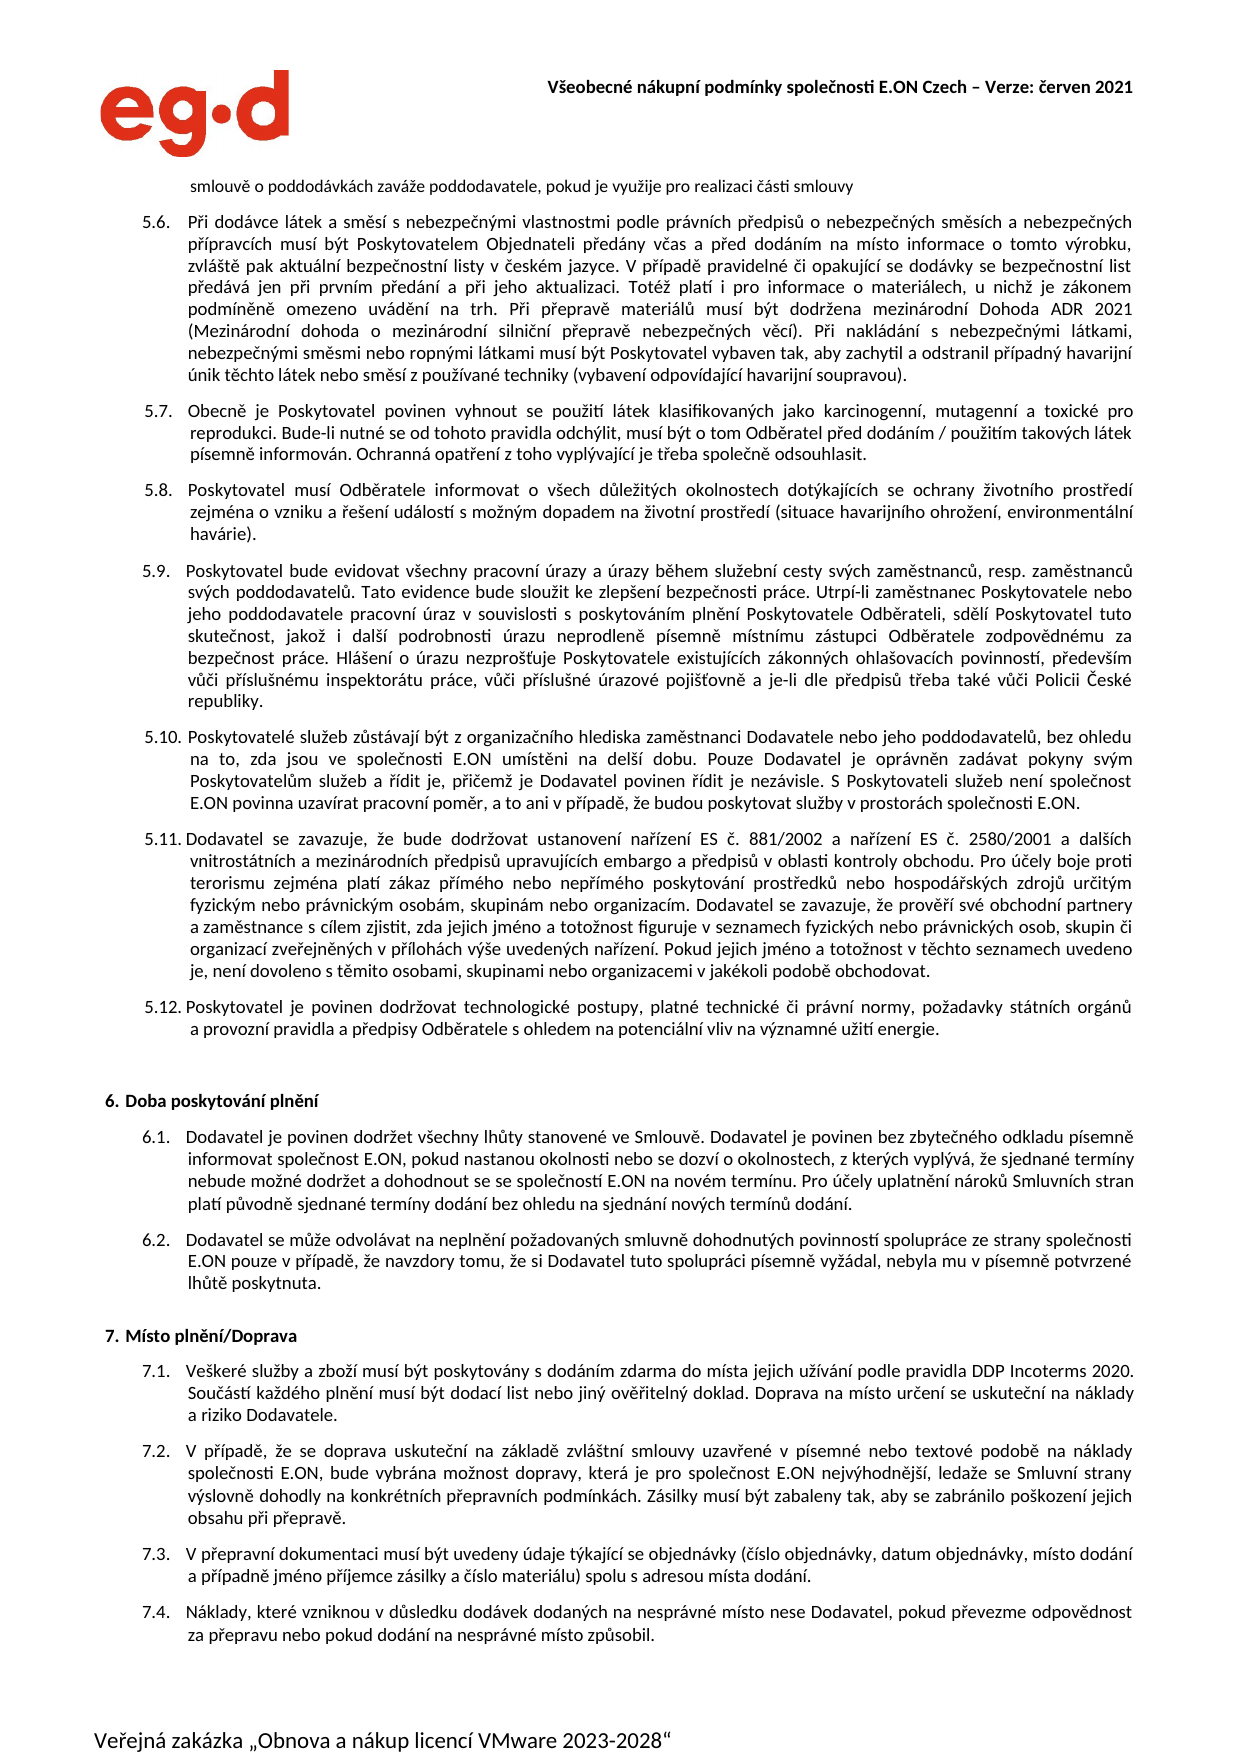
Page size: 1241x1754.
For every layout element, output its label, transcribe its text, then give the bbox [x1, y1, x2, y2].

list Veškeré služby a zboží musí být poskytovány s dodáním zdarma do místa jejich užívání podle pravidla DDP Incoterms 2020. Součástí každého plnění musí být dodací list nebo jiný ověřitelný doklad. Doprava na místo určení se uskuteční na náklady a riziko Dodavatele. [142, 1361, 1136, 1426]
subtitle Místo plnění/Doprava [105, 1324, 1163, 1347]
picture [100, 70, 289, 157]
list Poskytovatelé služeb zůstávají být z organizačního hlediska zaměstnanci Dodavatele nebo jeho poddodavatelů, bez ohledu na to, zda jsou ve společnosti E.ON umístěni na delší dobu. Pouze Dodavatel je oprávněn zadávat pokyny svým Poskytovatelům služeb a řídit je, přičemž je Dodavatel povinen řídit je nezávisle. S Poskytovateli služeb není společnost E.ON povinna uzavírat pracovní poměr, a to ani v případě, že budou poskytovat služby v prostorách společnosti E.ON. [144, 726, 1134, 814]
list Dodavatel se může odvolávat na neplnění požadovaných smluvně dohodnutých povinností spolupráce ze strany společnosti E.ON pouze v případě, že navzdory tomu, že si Dodavatel tuto spolupráci písemně vyžádal, nebyla mu v písemně potvrzené lhůtě poskytnuta. [142, 1229, 1134, 1294]
list V případě, že se doprava uskuteční na základě zvláštní smlouvy uzavřené v písemné nebo textové podobě na náklady společnosti E.ON, bude vybrána možnost dopravy, která je pro společnost E.ON nejvýhodnější, ledaže se Smluvní strany výslovně dohodly na konkrétních přepravních podmínkách. Zásilky musí být zabaleny tak, aby se zabránilo poškození jejich obsahu při přepravě. [142, 1439, 1134, 1529]
list Při dodávce látek a směsí s nebezpečnými vlastnostmi podle právních předpisů o nebezpečných směsích a nebezpečných přípravcích musí být Poskytovatelem Objednateli předány včas a před dodáním na místo informace o tomto výrobku, zvláště pak aktuální bezpečnostní listy v českém jazyce. V případě pravidelné či opakující se dodávky se bezpečnostní list předává jen při prvním předání a při jeho aktualizaci. Totéž platí i pro informace o materiálech, u nichž je zákonem podmíněně omezeno uvádění na trh. Při přepravě materiálů musí být dodržena mezinárodní Dohoda ADR 2021 (Mezinárodní dohoda o mezinárodní silniční přepravě nebezpečných věcí). Při nakládání s nebezpečnými látkami, nebezpečnými směsmi nebo ropnými látkami musí být Poskytovatel vybaven tak, aby zachytil a odstranil případný havarijní únik těchto látek nebo směsí z používané techniky (vybavení odpovídající havarijní soupravou). [142, 211, 1134, 386]
list Dodavatel je povinen dodržet všechny lhůty stanovené ve Smlouvě. Dodavatel je povinen bez zbytečného odkladu písemně informovat společnost E.ON, pokud nastanou okolnosti nebo se dozví o okolnostech, z kterých vyplývá, že sjednané termíny nebude možné dodržet a dohodnout se se společností E.ON na novém termínu. Pro účely uplatnění nároků Smluvních stran platí původně sjednané termíny dodání bez ohledu na sjednání nových termínů dodání. [142, 1125, 1136, 1215]
list Náklady, které vzniknou v důsledku dodávek dodaných na nesprávné místo nese Dodavatel, pokud převezme odpovědnost za přepravu nebo pokud dodání na nesprávné místo způsobil. [142, 1601, 1134, 1646]
list Dodavatel se zavazuje, že bude dodržovat ustanovení nařízení ES č. 881/2002 a nařízení ES č. 2580/2001 a dalších vnitrostátních a mezinárodních předpisů upravujících embargo a předpisů v oblasti kontroly obchodu. Pro účely boje proti terorismu zejména platí zákaz přímého nebo nepřímého poskytování prostředků nebo hospodářských zdrojů určitým fyzickým nebo právnickým osobám, skupinám nebo organizacím. Dodavatel se zavazuje, že prověří své obchodní partnery a zaměstnance s cílem zjistit, zda jejich jméno a totožnost figuruje v seznamech fyzických nebo právnických osob, skupin či organizací zveřejněných v přílohách výše uvedených nařízení. Pokud jejich jméno a totožnost v těchto seznamech uvedeno je, není dovoleno s těmito osobami, skupinami nebo organizacemi v jakékoli podobě obchodovat. [144, 828, 1134, 983]
list Poskytovatel je povinen dodržovat technologické postupy, platné technické či právní normy, požadavky státních orgánů a provozní pravidla a předpisy Odběratele s ohledem na potenciální vliv na významné užití energie. [144, 996, 1134, 1040]
list Poskytovatel musí Odběratele informovat o všech důležitých okolnostech dotýkajících se ochrany životního prostředí zejména o vzniku a řešení událostí s možným dopadem na životní prostředí (situace havarijního ohrožení, environmentální havárie). [144, 479, 1134, 545]
list Poskytovatel bude evidovat všechny pracovní úrazy a úrazy během služební cesty svých zaměstnanců, resp. zaměstnanců svých poddodavatelů. Tato evidence bude sloužit ke zlepšení bezpečnosti práce. Utrpí-li zaměstnanec Poskytovatele nebo jeho poddodavatele pracovní úraz v souvislosti s poskytováním plnění Poskytovatele Odběrateli, sdělí Poskytovatel tuto skutečnost, jakož i další podrobnosti úrazu neprodleně písemně místnímu zástupci Odběratele zodpovědnému za bezpečnost práce. Hlášení o úrazu nezprošťuje Poskytovatele existujících zákonných ohlašovacích povinností, především vůči příslušnému inspektorátu práce, vůči příslušné úrazové pojišťovně a je-li dle předpisů třeba také vůči Policii České republiky. [142, 560, 1134, 712]
list V přepravní dokumentaci musí být uvedeny údaje týkající se objednávky (číslo objednávky, datum objednávky, místo dodání a případně jméno příjemce zásilky a číslo materiálu) spolu s adresou místa dodání. [142, 1543, 1134, 1587]
subtitle Doba poskytování plnění [105, 1089, 1163, 1112]
list Obecně je Poskytovatel povinen vyhnout se použití látek klasifikovaných jako karcinogenní, mutagenní a toxické pro reprodukci. Bude-li nutné se od tohoto pravidla odchýlit, musí být o tom Odběratel před dodáním / použitím takových látek písemně informován. Ochranná opatření z toho vyplývající je třeba společně odsouhlasit. [144, 400, 1134, 466]
